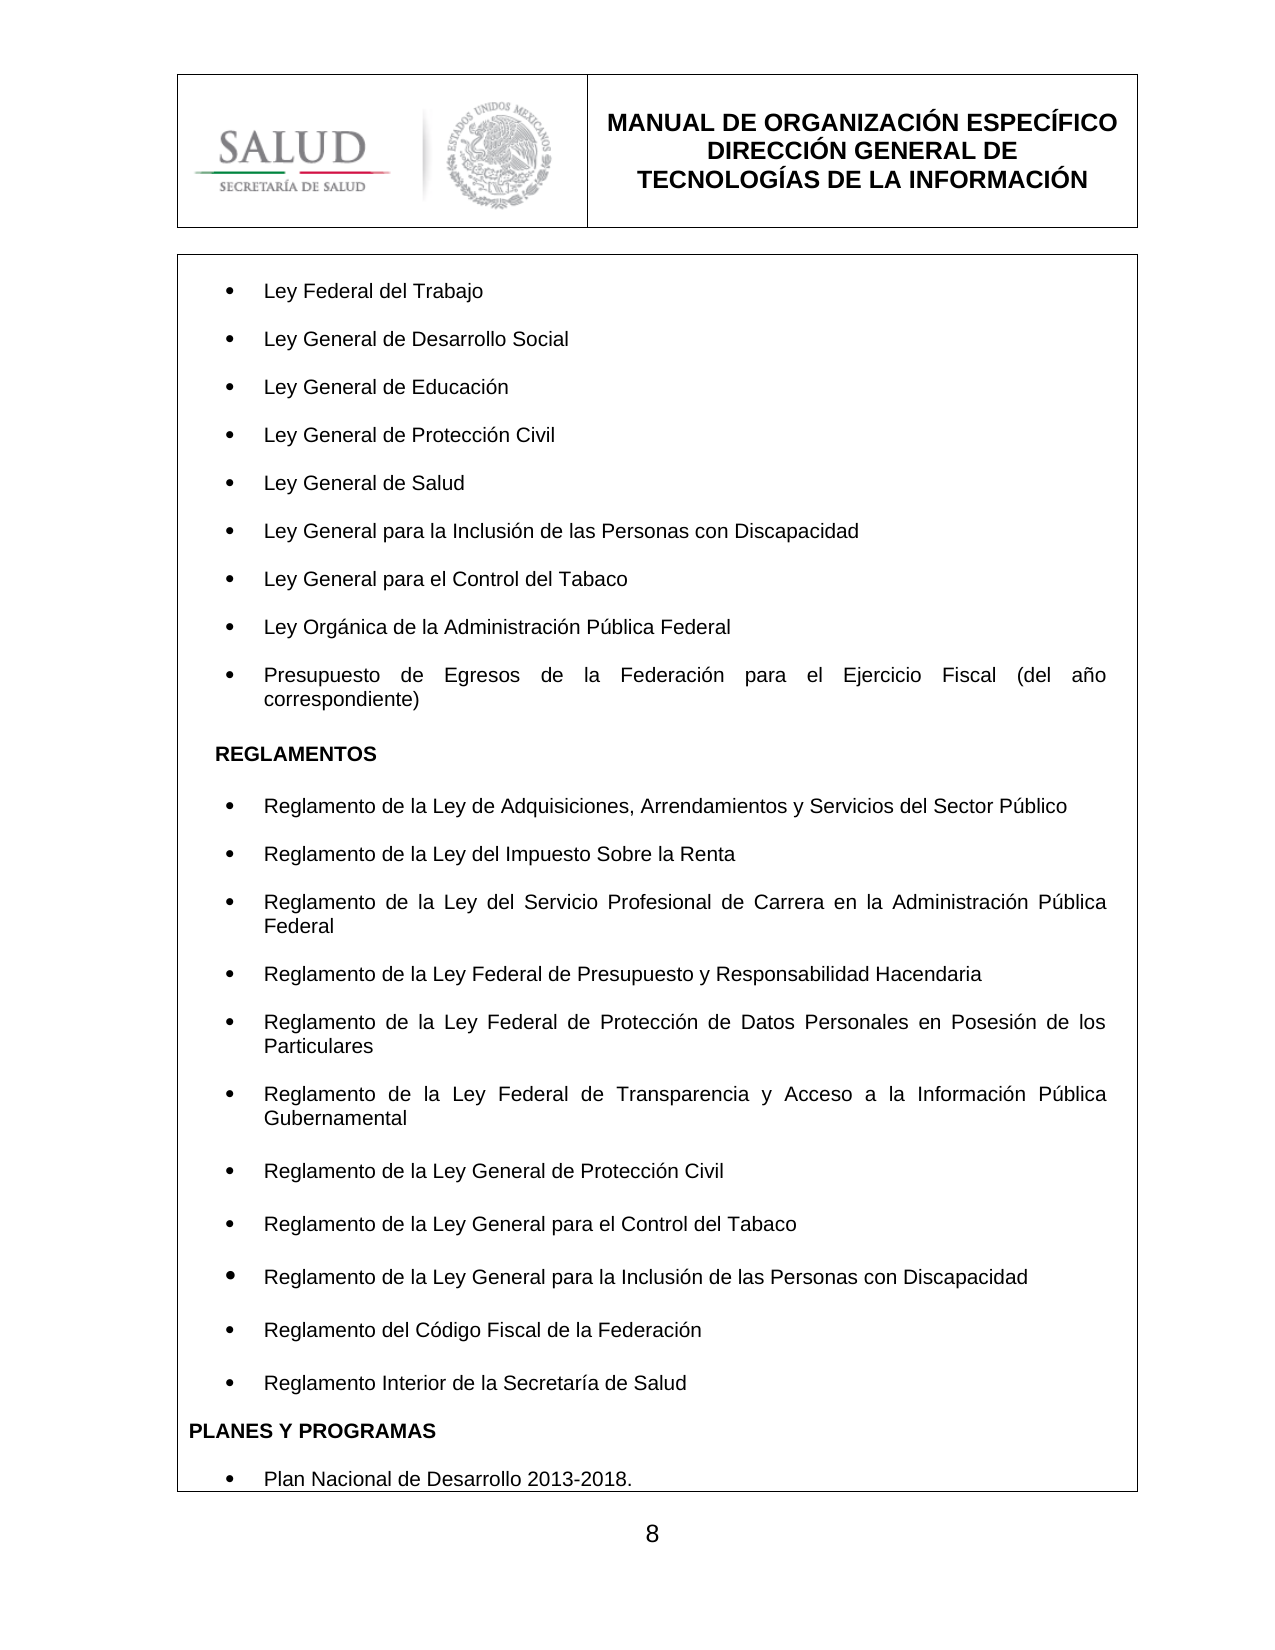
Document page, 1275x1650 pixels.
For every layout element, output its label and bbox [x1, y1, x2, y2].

picture [180, 92, 558, 224]
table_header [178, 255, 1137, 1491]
